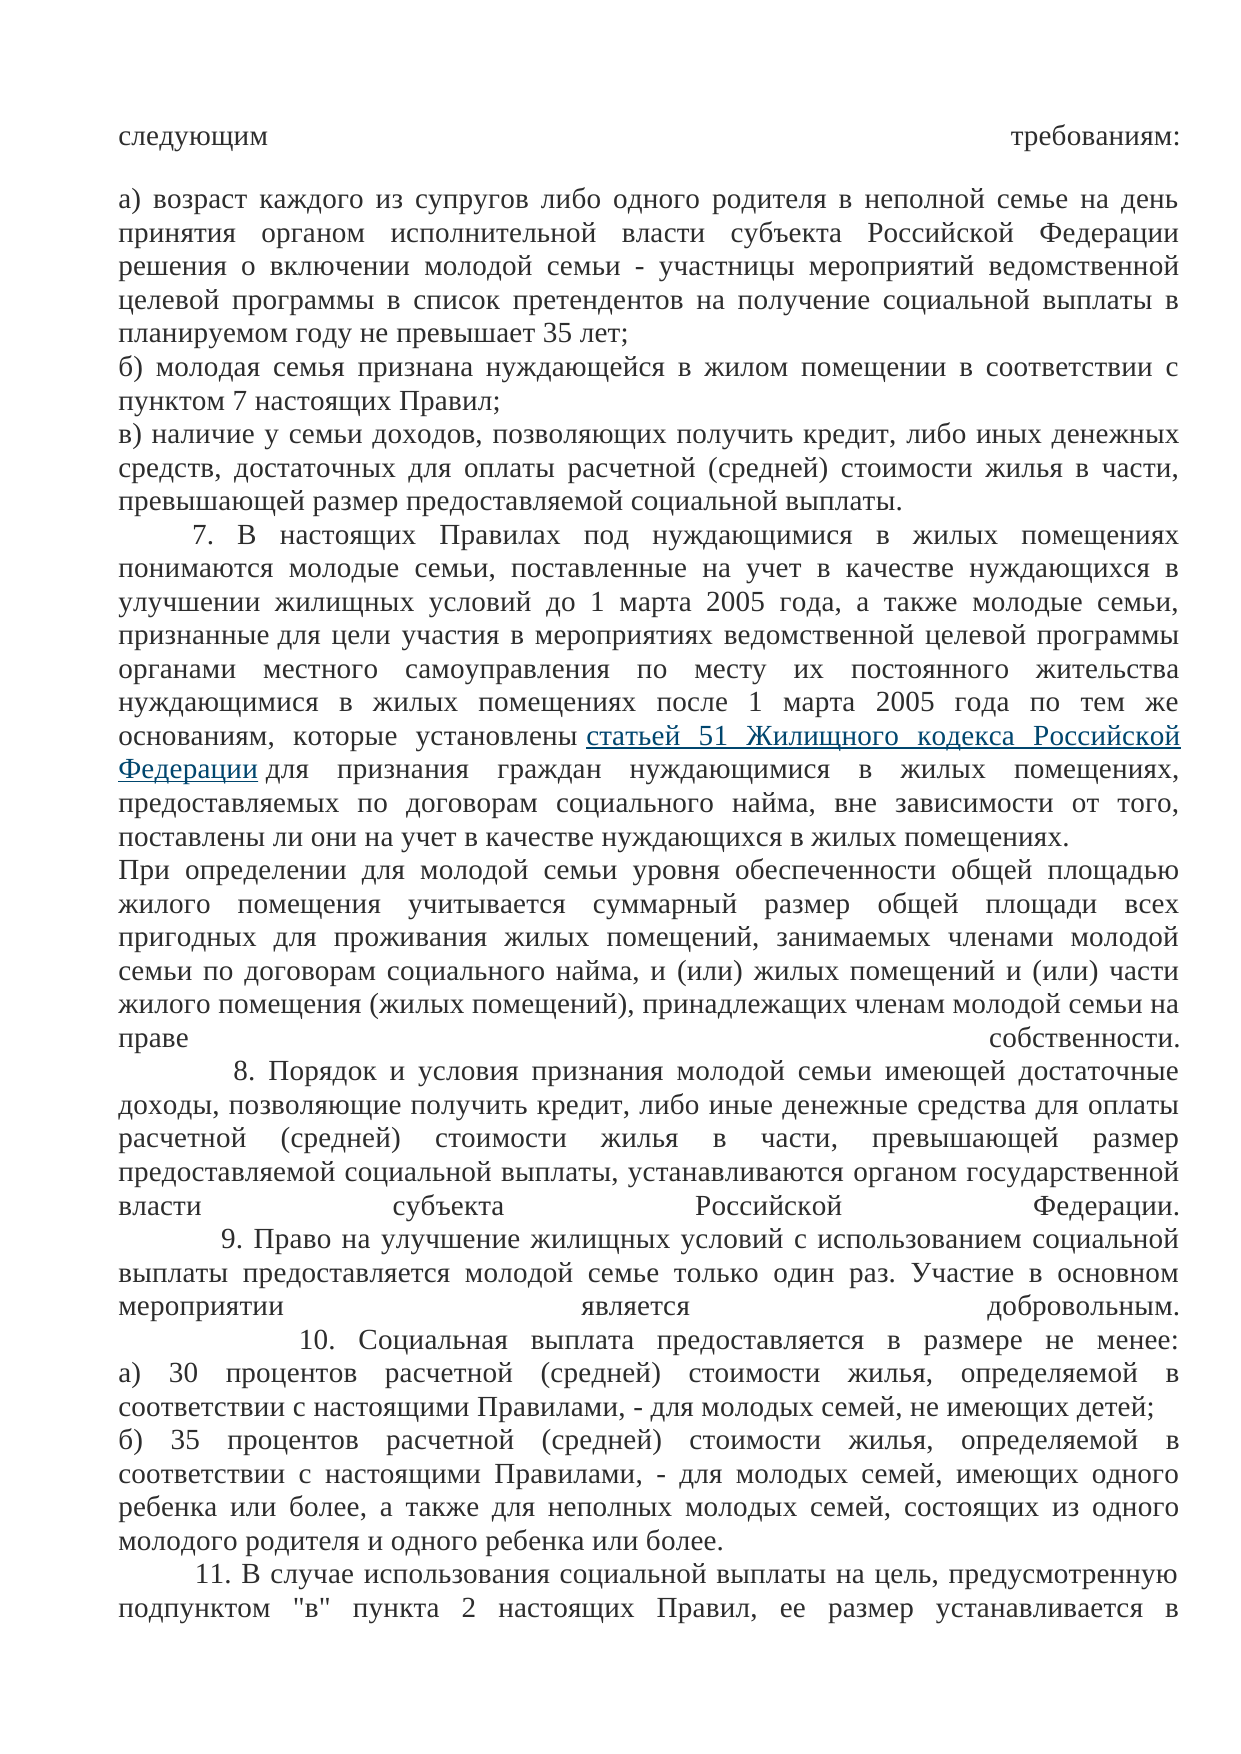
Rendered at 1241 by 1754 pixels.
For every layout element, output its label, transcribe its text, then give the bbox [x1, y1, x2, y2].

text а) возраст каждого из супругов либо одного родителя в неполной семье на день принятия органом исполнительной власти субъекта Российской Федерации решения о включении молодой семьи - участницы мероприятий ведомственной целевой программы в список претендентов на получение социальной выплаты в планируемом году не превышает 35 лет; [118, 181, 1181, 349]
text б) молодая семья признана нуждающейся в жилом помещении в соответствии с пунктом 7 настоящих Правил; [118, 349, 1181, 416]
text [118, 1557, 1181, 1624]
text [118, 118, 1181, 181]
text 7. В настоящих Правилах под нуждающимися в жилых помещениях понимаются молодые семьи, поставленные на учет в качестве нуждающихся в улучшении жилищных условий до 1 марта 2005 года, а также молодые семьи, признанные для цели участия в мероприятиях ведомственной целевой программы органами местного самоуправления по месту их постоянного жительства нуждающимися в жилых помещениях после 1 марта 2005 года по тем же основаниям, которые установлены статьей 51 Жилищного кодекса Российской Федерации для признания граждан нуждающимися в жилых помещениях, предоставляемых по договорам социального найма, вне зависимости от того, поставлены ли они на учет в качестве нуждающихся в жилых помещениях. [118, 517, 1181, 852]
text в) наличие у семьи доходов, позволяющих получить кредит, либо иных денежных средств, достаточных для оплаты расчетной (средней) стоимости жилья в части, превышающей размер предоставляемой социальной выплаты. [118, 416, 1181, 517]
text б) 35 процентов расчетной (средней) стоимости жилья, определяемой в соответствии с настоящими Правилами, - для молодых семей, имеющих одного ребенка или более, а также для неполных молодых семей, состоящих из одного молодого родителя и одного ребенка или более. [118, 1422, 1181, 1557]
text При определении для молодой семьи уровня обеспеченности общей площадью жилого помещения учитывается суммарный размер общей площади всех пригодных для проживания жилых помещений, занимаемых членами молодой семьи по договорам социального найма, и (или) жилых помещений и (или) части жилого помещения (жилых помещений), принадлежащих членам молодой семьи на праве собственности. 8. Порядок и условия признания молодой семьи имеющей достаточные доходы, позволяющие получить кредит, либо иные денежные средства для оплаты расчетной (средней) стоимости жилья в части, превышающей размер предоставляемой социальной выплаты, устанавливаются органом государственной власти субъекта Российской Федерации. 9. Право на улучшение жилищных условий с использованием социальной выплаты предоставляется молодой семье только один раз. Участие в основном мероприятии является добровольным. 10. Социальная выплата предоставляется в размере не менее: а) 30 процентов расчетной (средней) стоимости жилья, определяемой в соответствии с настоящими Правилами, - для молодых семей, не имеющих детей; [118, 852, 1181, 1422]
